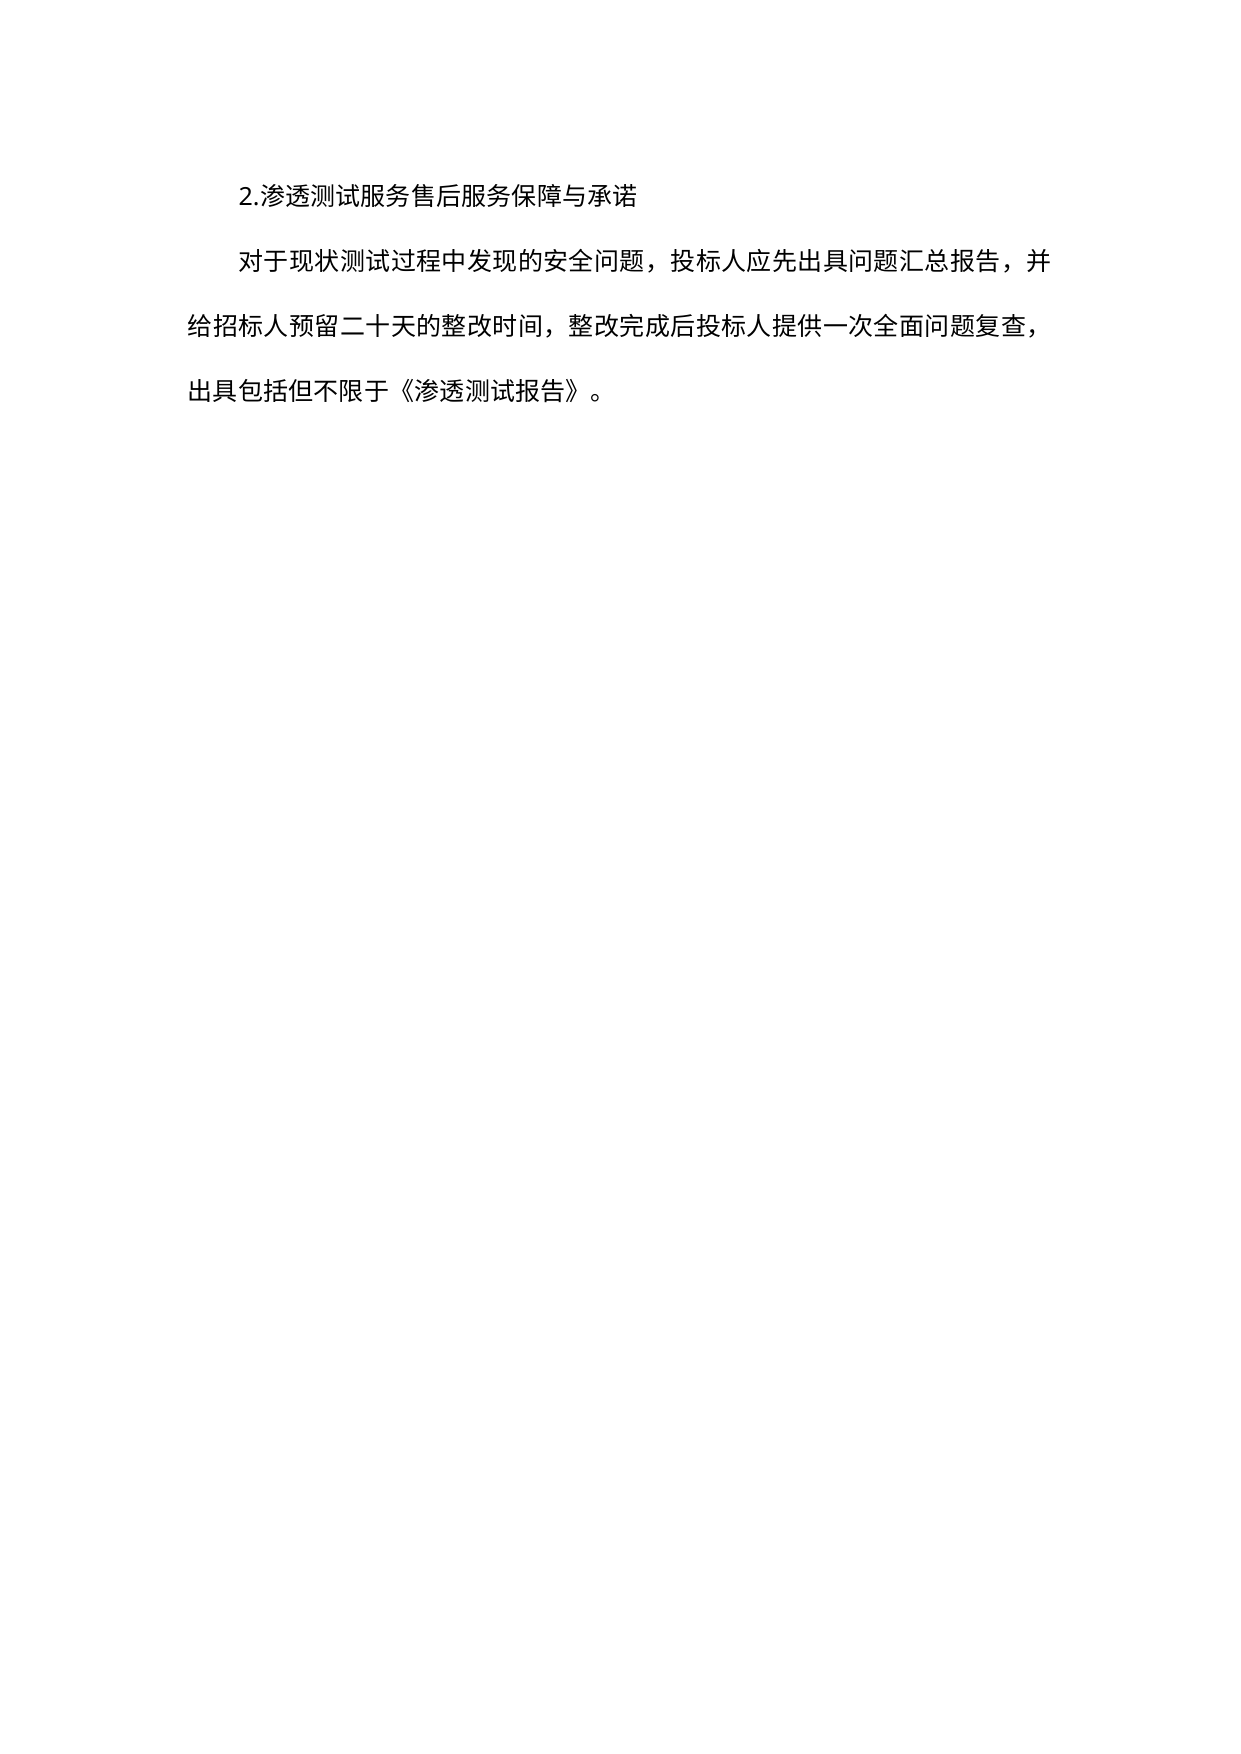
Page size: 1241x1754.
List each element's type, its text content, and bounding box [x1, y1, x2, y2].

text 2.渗透测试服务售后服务保障与承诺 [187, 162, 1053, 227]
text 对于现状测试过程中发现的安全问题，投标人应先出具问题汇总报告，并给招标人预留二十天的整改时间，整改完成后投标人提供一次全面问题复查，出具包括但不限于《渗透测试报告》。 [187, 227, 1053, 422]
